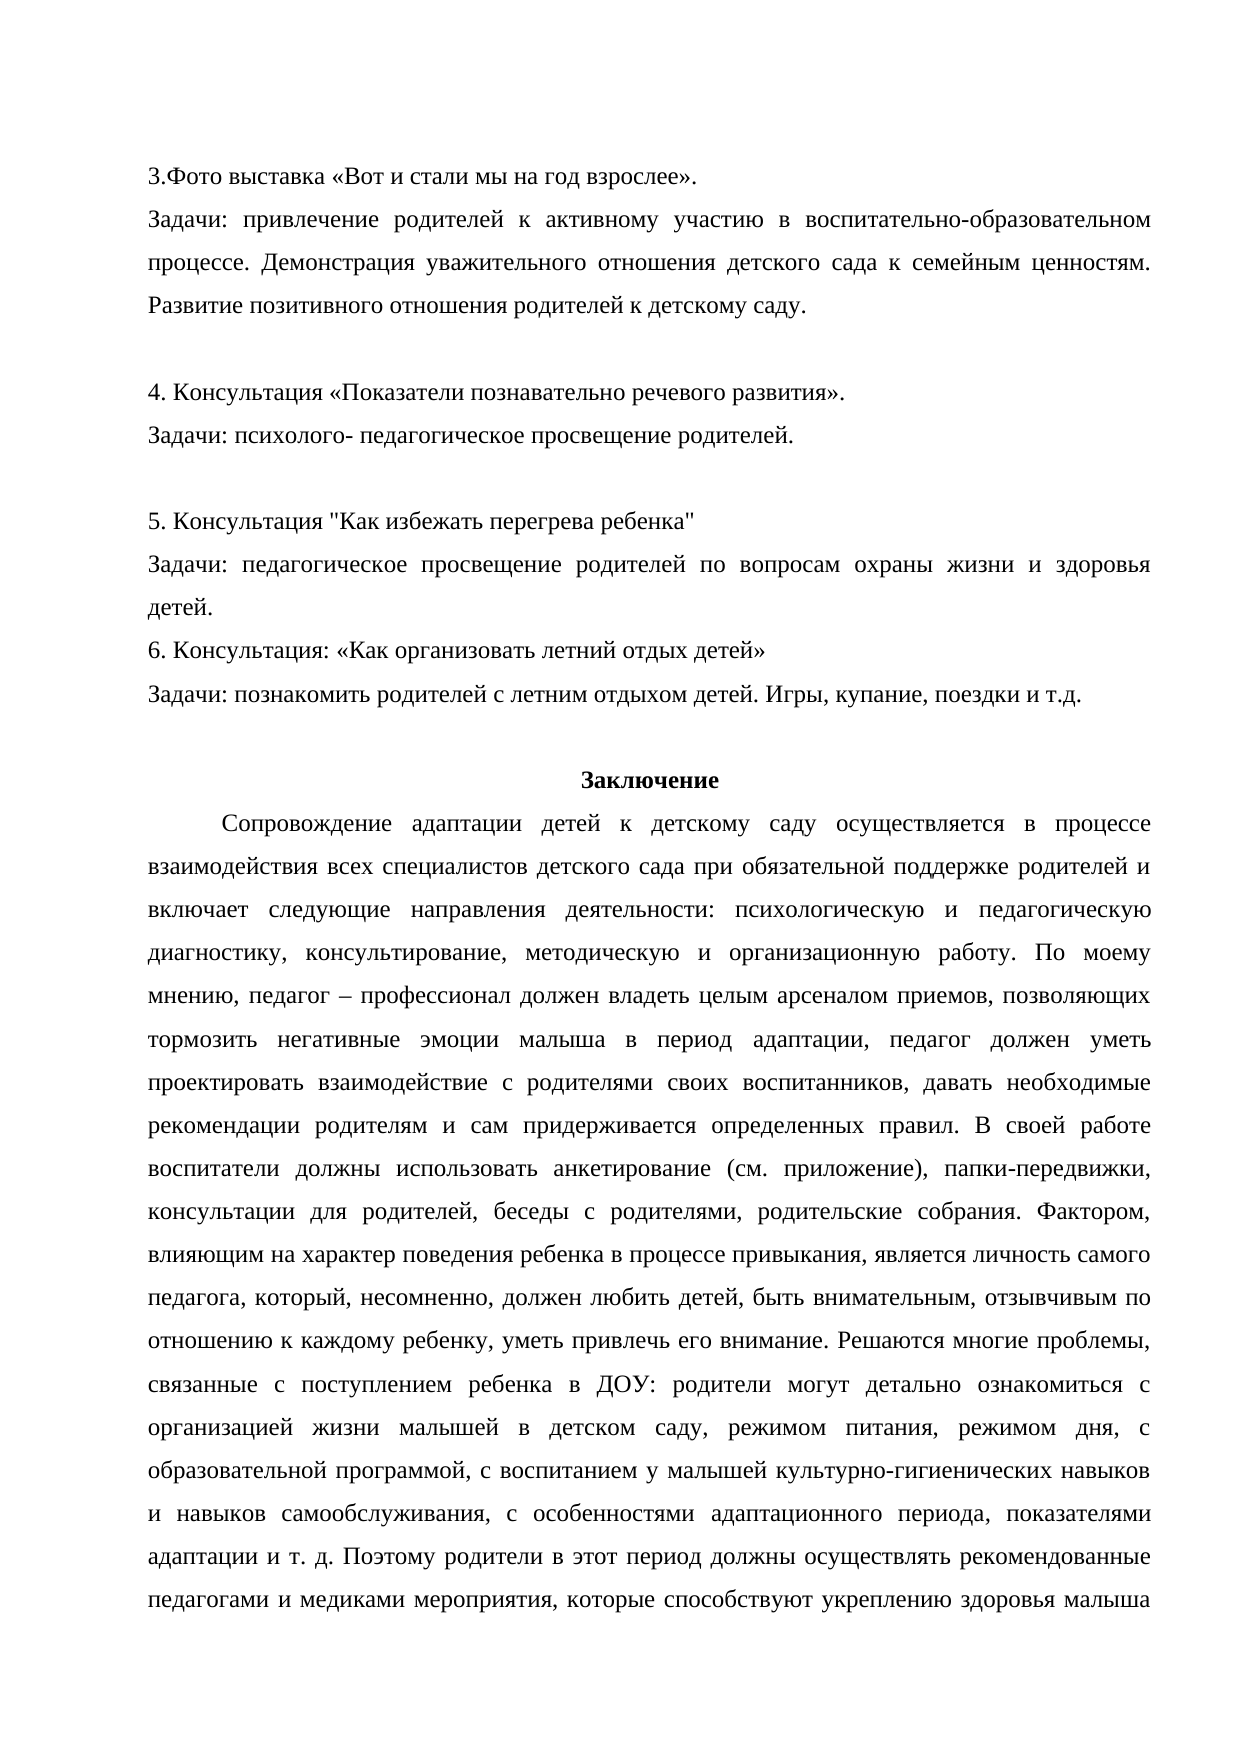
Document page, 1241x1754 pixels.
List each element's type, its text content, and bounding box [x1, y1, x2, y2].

text Задачи: психолого- педагогическое просвещение родителей. [148, 420, 1152, 449]
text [148, 808, 1152, 1613]
text 5. Консультация "Как избежать перегрева ребенка" [148, 506, 1152, 535]
text Задачи: познакомить родителей с летним отдыхом детей. Игры, купание, поездки и т.д. [148, 679, 1152, 707]
text 3.Фото выставка «Вот и стали мы на год взрослее». [148, 161, 1152, 190]
text 4. Консультация «Показатели познавательно речевого развития». [148, 377, 1152, 406]
text 6. Консультация: «Как организовать летний отдых детей» [148, 636, 1152, 664]
text Заключение [148, 765, 1152, 794]
text Задачи: педагогическое просвещение родителей по вопросам охраны жизни и здоровья детей. [148, 549, 1152, 621]
text Задачи: привлечение родителей к активному участию в воспитательно-образовательном процессе. Демонстрация уважительного отношения детского сада к семейным ценностям. Развитие позитивного отношения родителей к детскому саду. [148, 204, 1152, 319]
